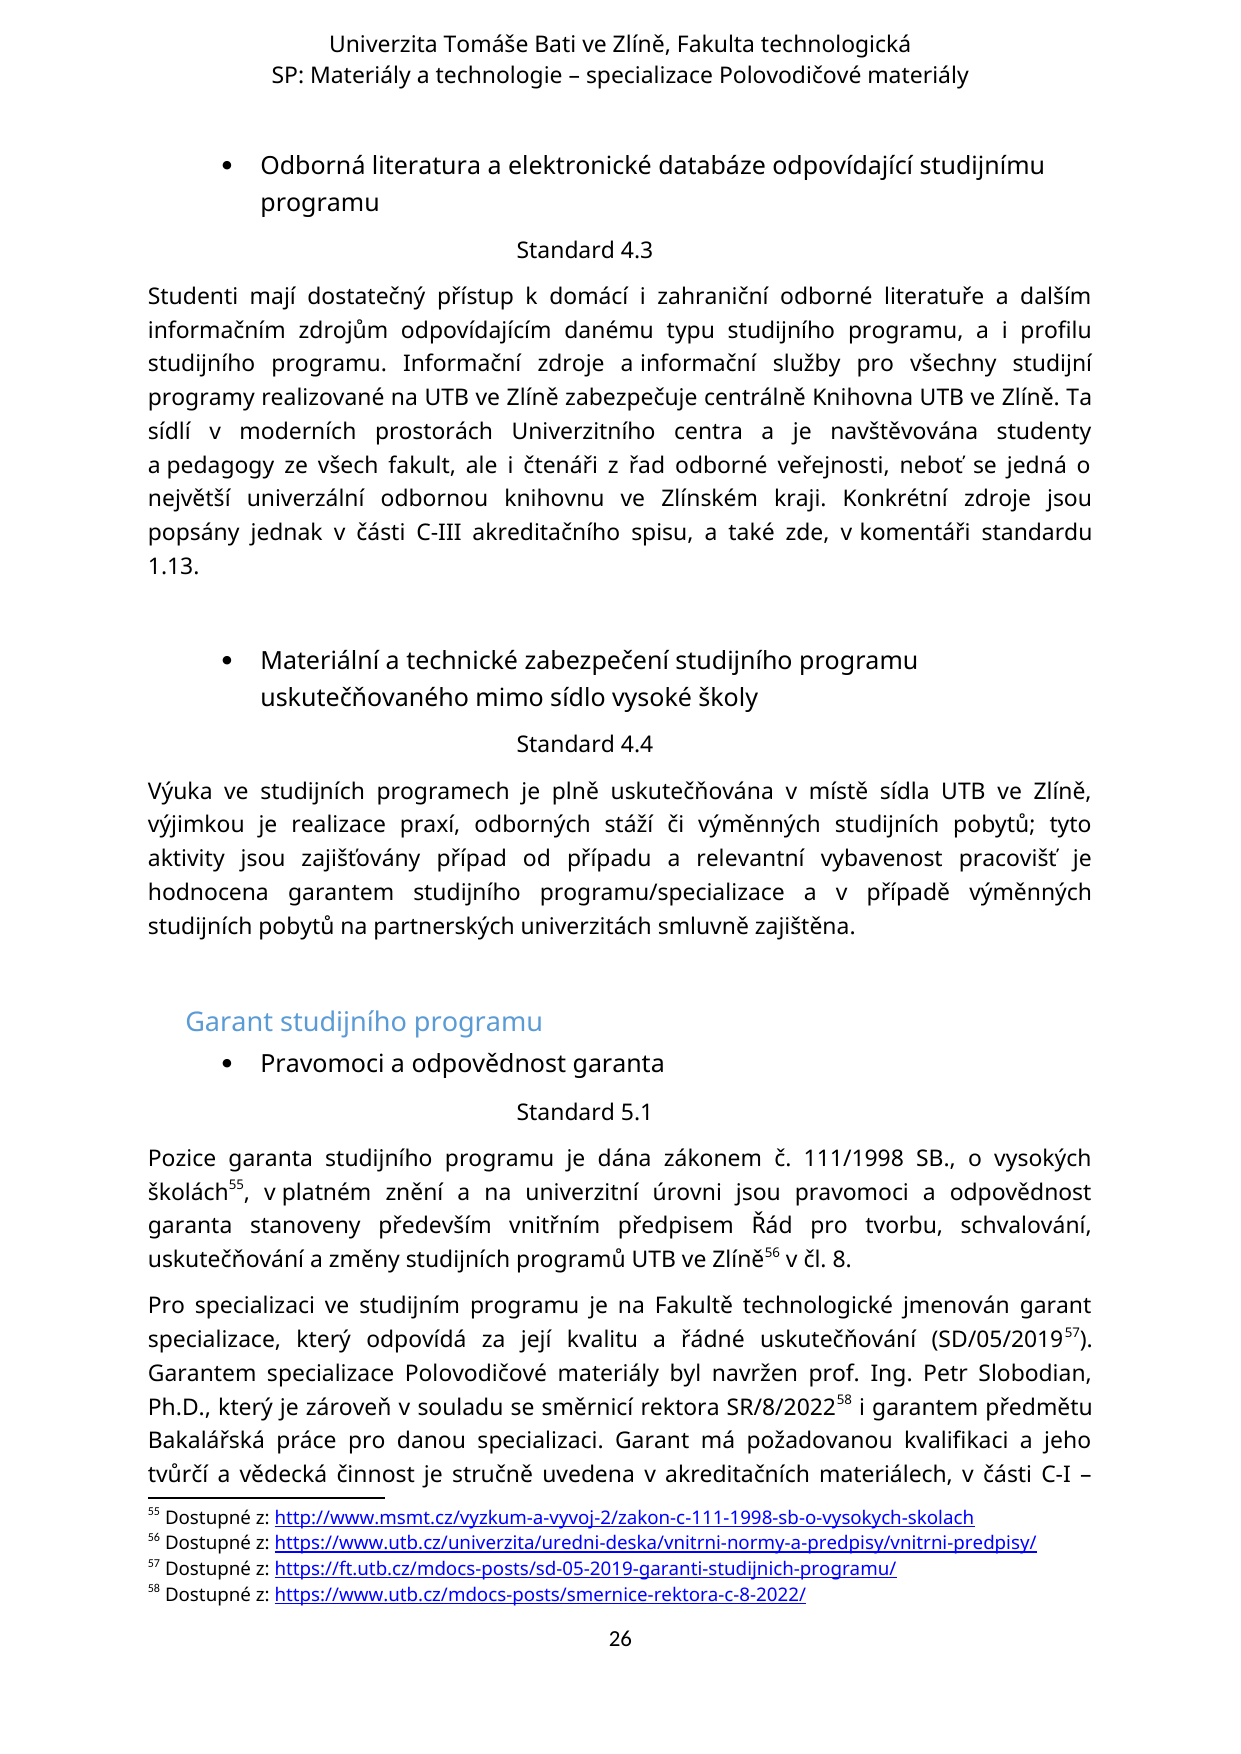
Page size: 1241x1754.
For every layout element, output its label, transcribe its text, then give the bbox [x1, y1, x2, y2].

text Studenti mají dostatečný přístup k domácí i zahraniční odborné literatuře a dalším informačním zdrojům odpovídajícím danému typu studijního programu, a i profilu studijního programu. Informační zdroje a informační služby pro všechny studijní programy realizované na UTB ve Zlíně zabezpečuje centrálně Knihovna UTB ve Zlíně. Ta sídlí v moderních prostorách Univerzitního centra a je navštěvována studenty a pedagogy ze všech fakult, ale i čtenáři z řad odborné veřejnosti, neboť se jedná o největší univerzální odbornou knihovnu ve Zlínském kraji. Konkrétní zdroje jsou popsány jednak v části C-III akreditačního spisu, a také zde, v komentáři standardu 1.13. [148, 280, 1093, 581]
subtitle Materiální a technické zabezpečení studijního programu uskutečňovaného mimo sídlo vysoké školy [223, 642, 1093, 713]
text Standard 4.3 [148, 234, 1093, 265]
text Standard 5.1 [148, 1095, 1093, 1127]
text Pozice garanta studijního programu je dána zákonem č. 111/1998 SB., o vysokých školách, v platném znění a na univerzitní úrovni jsou pravomoci a odpovědnost garanta stanoveny především vnitřním předpisem Řád pro tvorbu, schvalování, uskutečňování a změny studijních programů UTB ve Zlíně v čl. 8. [148, 1142, 1093, 1274]
subtitle Odborná literatura a elektronické databáze odpovídající studijnímu programu [223, 148, 1093, 218]
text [148, 1289, 1093, 1489]
subtitle Pravomoci a odpovědnost garanta [223, 1046, 1093, 1080]
text Standard 4.4 [148, 728, 1093, 760]
subtitle Garant studijního programu [185, 1002, 1093, 1039]
text Výuka ve studijních programech je plně uskutečňována v místě sídla UTB ve Zlíně, výjimkou je realizace praxí, odborných stáží či výměnných studijních pobytů; tyto aktivity jsou zajišťovány případ od případu a relevantní vybavenost pracovišť je hodnocena garantem studijního programu/specializace a v případě výměnných studijních pobytů na partnerských univerzitách smluvně zajištěna. [148, 775, 1093, 941]
